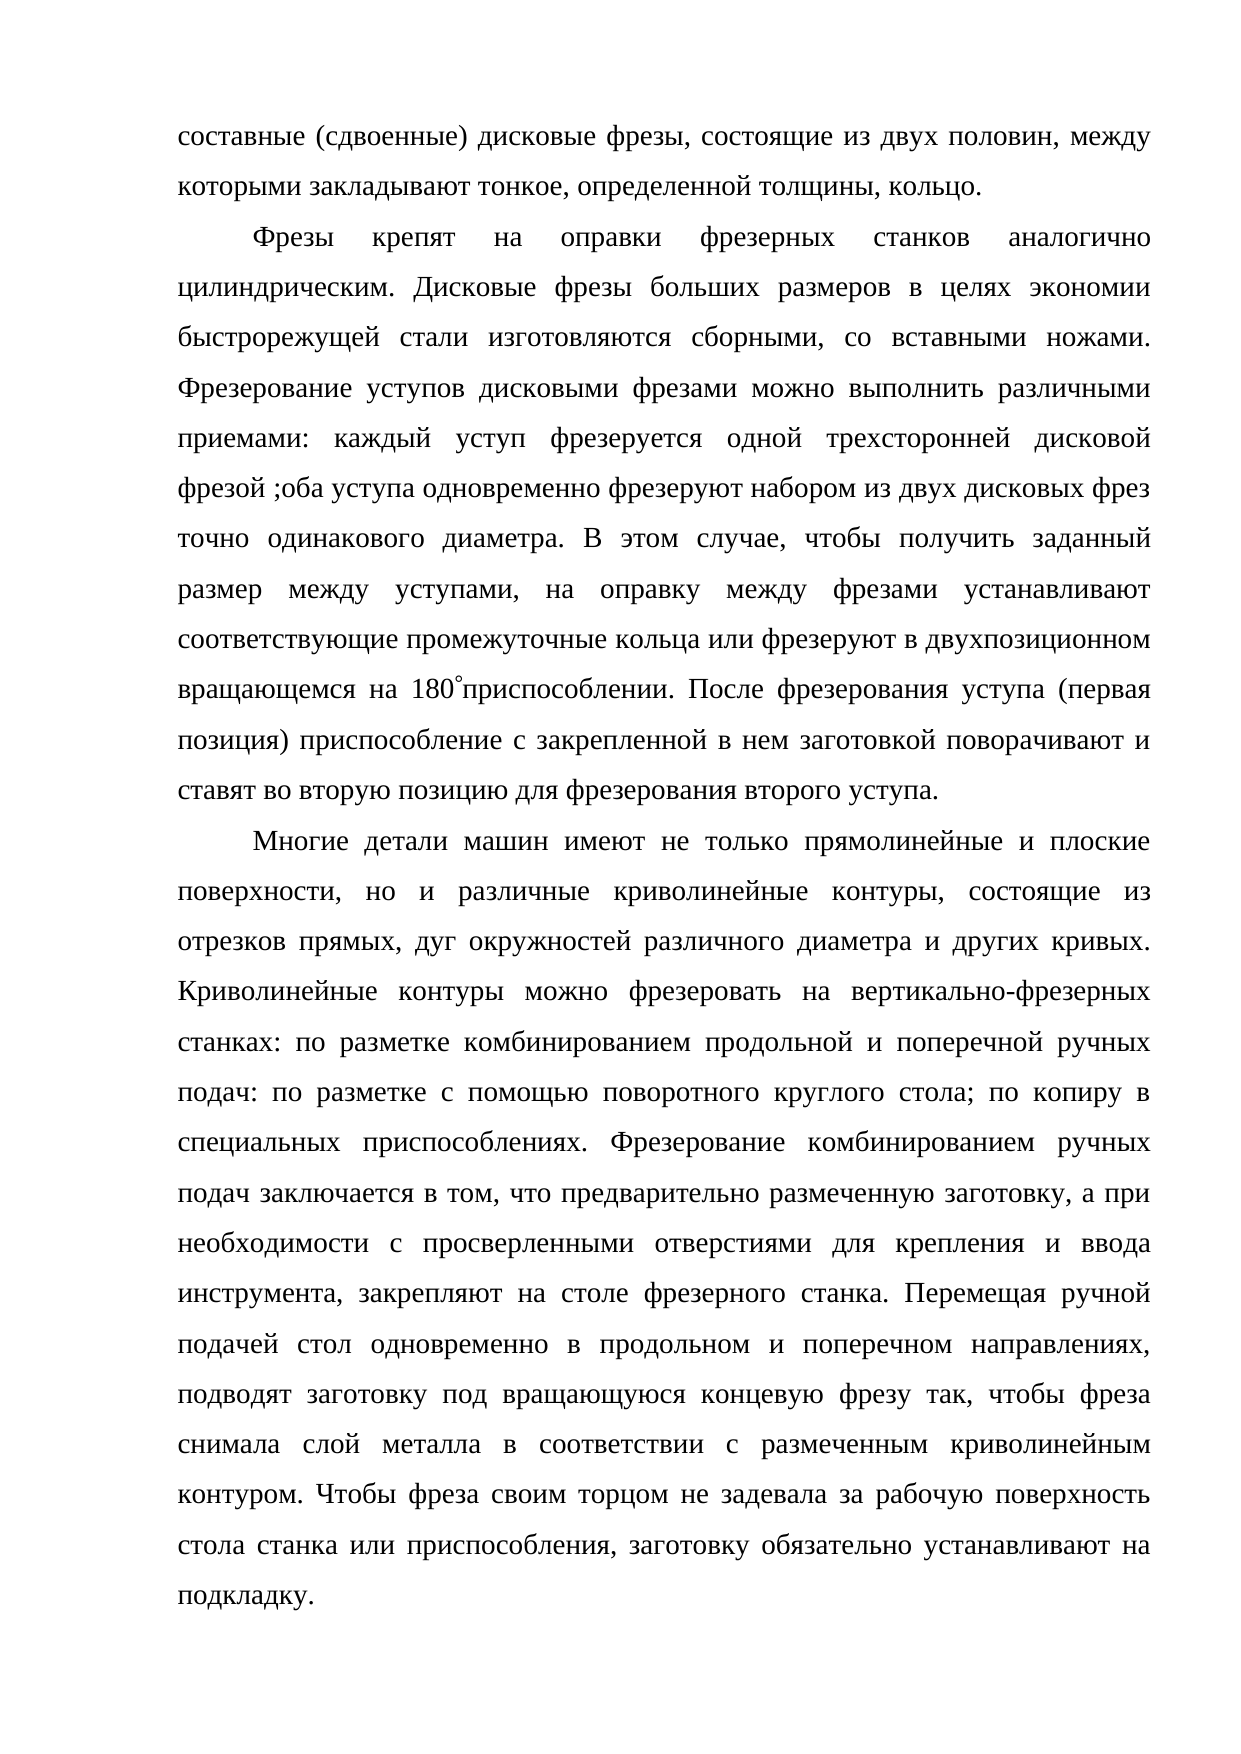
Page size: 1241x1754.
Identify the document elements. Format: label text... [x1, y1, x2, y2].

text Фрезы крепят на оправки фрезерных станков аналогично цилиндрическим. Дисковые фрезы больших размеров в целях экономии быстрорежущей стали изготовляются сборными, со вставными ножами. Фрезерование уступов дисковыми фрезами можно выполнить различными приемами: каждый уступ фрезеруется одной трехсторонней дисковой фрезой ;оба уступа одновременно фрезеруют набором из двух дисковых фрез точно одинакового диаметра. В этом случае, чтобы получить заданный размер между уступами, на оправку между фрезами устанавливают соответствующие промежуточные кольца или фрезеруют в двухпозиционном вращающемся на 180приспособлении. После фрезерования уступа (первая позиция) приспособление с закрепленной в нем заготовкой поворачивают и ставят во вторую позицию для фрезерования второго уступа. [177, 219, 1152, 806]
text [177, 118, 1152, 202]
text Многие детали машин имеют не только прямолинейные и плоские поверхности, но и различные криволинейные контуры, состоящие из отрезков прямых, дуг окружностей различного диаметра и других кривых. Криволинейные контуры можно фрезеровать на вертикально-фрезерных станках: по разметке комбинированием продольной и поперечной ручных подач: по разметке с помощью поворотного круглого стола; по копиру в специальных приспособлениях. Фрезерование комбинированием ручных подач заключается в том, что предварительно размеченную заготовку, а при необходимости с просверленными отверстиями для крепления и ввода инструмента, закрепляют на столе фрезерного станка. Перемещая ручной подачей стол одновременно в продольном и поперечном направлениях, подводят заготовку под вращающуюся концевую фрезу так, чтобы фреза снимала слой металла в соответствии с размеченным криволинейным контуром. Чтобы фреза своим торцом не задевала за рабочую поверхность стола станка или приспособления, заготовку обязательно устанавливают на подкладку. [177, 823, 1152, 1611]
